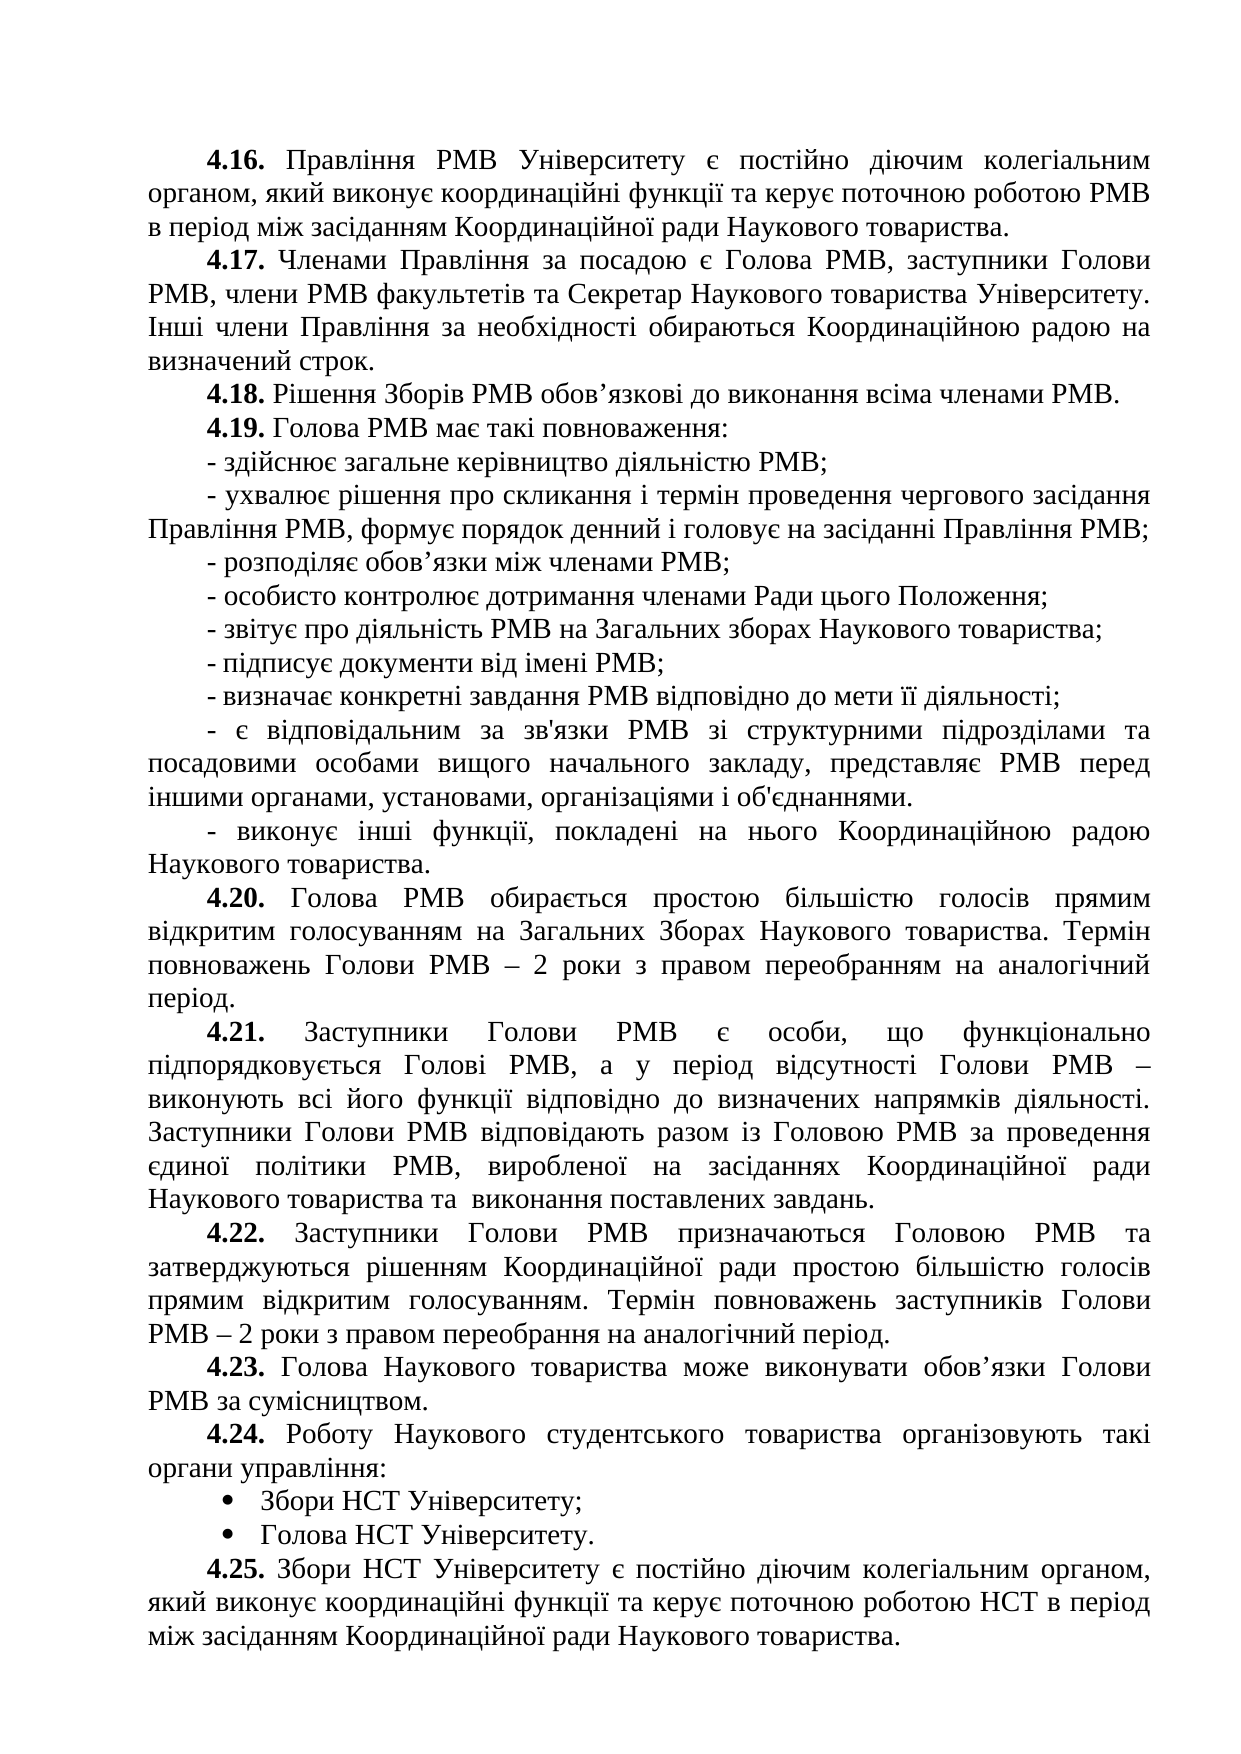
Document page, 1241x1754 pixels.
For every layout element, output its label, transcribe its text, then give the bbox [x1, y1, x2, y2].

text - ухвалює рішення про скликання і термін проведення чергового засідання Правління РМВ, формує порядок денний і головує на засіданні Правління РМВ; [148, 477, 1152, 544]
text 4.25. Збори НСТ Університету є постійно діючим колегіальним органом, який виконує координаційні функції та керує поточною роботою НСТ в період між засіданням Координаційної ради Наукового товариства. [148, 1551, 1152, 1651]
text 4.18. Рішення Зборів РМВ обов’язкові до виконання всіма членами РМВ. [148, 377, 1152, 410]
text 4.19. Голова РМВ має такі повноваження: [148, 410, 1152, 444]
text - особисто контролює дотримання членами Ради цього Положення; [148, 578, 1152, 611]
text 4.22. Заступники Голови РМВ призначаються Головою РМВ та затверджуються рішенням Координаційної ради простою більшістю голосів прямим відкритим голосуванням. Термін повноважень заступників Голови РМВ – 2 роки з правом переобрання на аналогічний період. [148, 1215, 1152, 1349]
text 4.20. Голова РМВ обирається простою більшістю голосів прямим відкритим голосуванням на Загальних Зборах Наукового товариства. Термін повноважень Голови РМВ – 2 роки з правом переобранням на аналогічний період. [148, 880, 1152, 1014]
text - здійснює загальне керівництво діяльністю РМВ; [148, 444, 1152, 477]
text 4.21. Заступники Голови РМВ є особи, що функціонально підпорядковується Голові РМВ, а у період відсутності Голови РМВ – виконують всі його функції відповідно до визначених напрямків діяльності. Заступники Голови РМВ відповідають разом із Головою РМВ за проведення єдиної політики РМВ, виробленої на засіданнях Координаційної ради Наукового товариства та виконання поставлених завдань. [148, 1014, 1152, 1215]
text - розподіляє обов’язки між членами РМВ; [148, 544, 1152, 578]
text - звітує про діяльність РМВ на Загальних зборах Наукового товариства; [148, 611, 1152, 645]
list Збори НСТ Університету; [223, 1483, 1152, 1517]
text - визначає конкретні завдання РМВ відповідно до мети її діяльності; [148, 678, 1152, 712]
text - є відповідальним за зв'язки РМВ зі структурними підрозділами та посадовими особами вищого начального закладу, представляє РМВ перед іншими органами, установами, організаціями і об'єднаннями. [148, 712, 1152, 813]
list Голова НСТ Університету. [223, 1517, 1152, 1551]
text 4.23. Голова Наукового товариства може виконувати обов’язки Голови РМВ за сумісництвом. [148, 1349, 1152, 1416]
text - підписує документи від імені РМВ; [148, 645, 1152, 678]
text - виконує інші функції, покладені на нього Координаційною радою Наукового товариства. [148, 813, 1152, 880]
text 4.24. Роботу Наукового студентського товариства організовують такі органи управління: [148, 1416, 1152, 1483]
text 4.17. Членами Правління за посадою є Голова РМВ, заступники Голови РМВ, члени РМВ факультетів та Секретар Наукового товариства Університету. Інші члени Правління за необхідності обираються Координаційною радою на визначений строк. [148, 242, 1152, 377]
text 4.16. Правління РМВ Університету є постійно діючим колегіальним органом, який виконує координаційні функції та керує поточною роботою РМВ в період між засіданням Координаційної ради Наукового товариства. [148, 142, 1152, 242]
